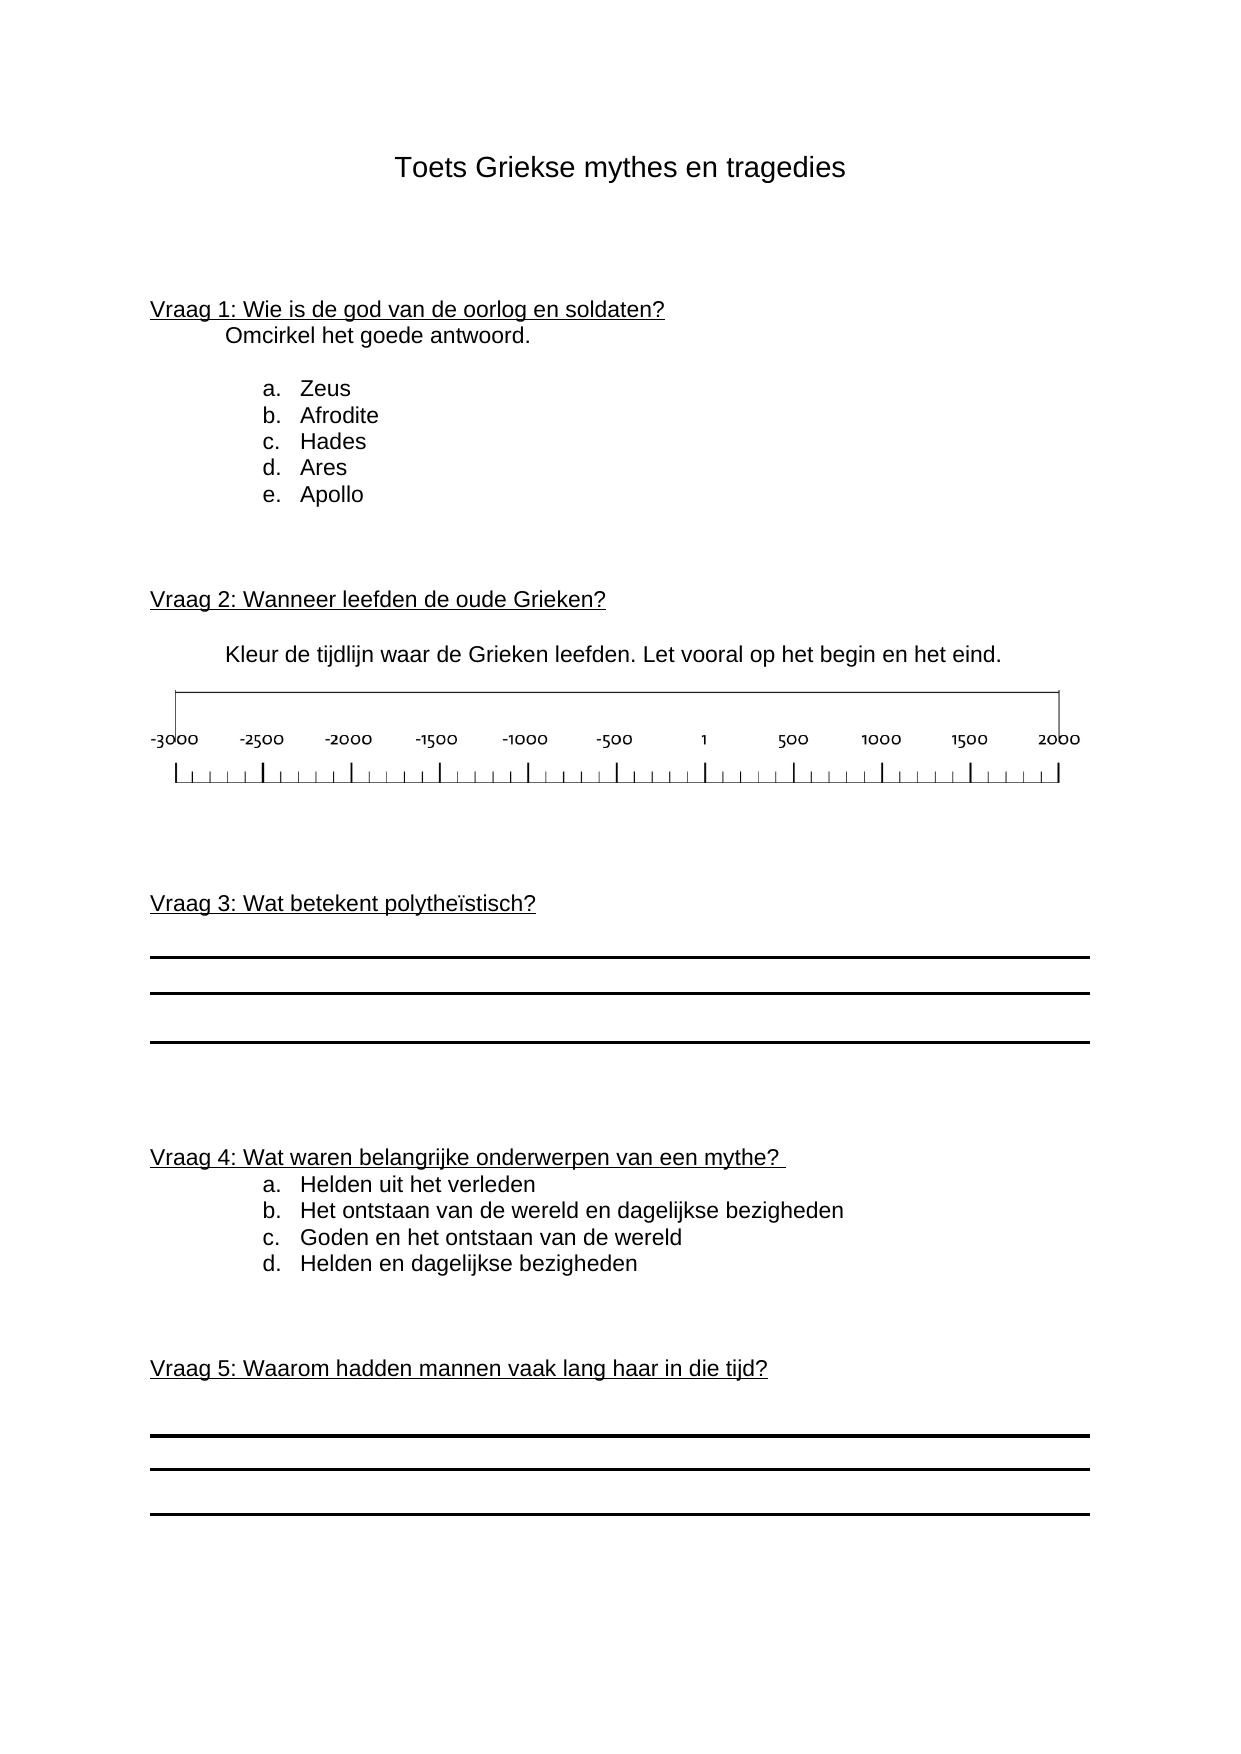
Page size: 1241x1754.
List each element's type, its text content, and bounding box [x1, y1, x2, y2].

list Apollo [262, 481, 1090, 507]
list Helden uit het verleden [262, 1171, 1090, 1197]
picture [150, 690, 1090, 783]
list Het ontstaan van de wereld en dagelijkse bezigheden [262, 1197, 1090, 1223]
text Toets Griekse mythes en tragedies [150, 150, 1090, 183]
list Ares [262, 454, 1090, 481]
list Hades [262, 428, 1090, 454]
text Vraag 2: Wanneer leefden de oude Grieken? [150, 586, 1090, 612]
list Afrodite [262, 402, 1090, 428]
text Vraag 5: Waarom hadden mannen vaak lang haar in die tijd? [150, 1355, 1090, 1382]
text Kleur de tijdlijn waar de Grieken leefden. Let vooral op het begin en het eind. [225, 641, 1090, 667]
text Vraag 1: Wie is de god van de oorlog en soldaten? [150, 296, 1090, 322]
text Omcirkel het goede antwoord. [150, 322, 1090, 349]
text Vraag 4: Wat waren belangrijke onderwerpen van een mythe? [150, 1144, 1090, 1171]
list Helden en dagelijkse bezigheden [262, 1250, 1090, 1276]
text Vraag 3: Wat betekent polytheïstisch? [150, 890, 1090, 917]
list Zeus [262, 375, 1090, 402]
list Goden en het ontstaan van de wereld [262, 1223, 1090, 1250]
